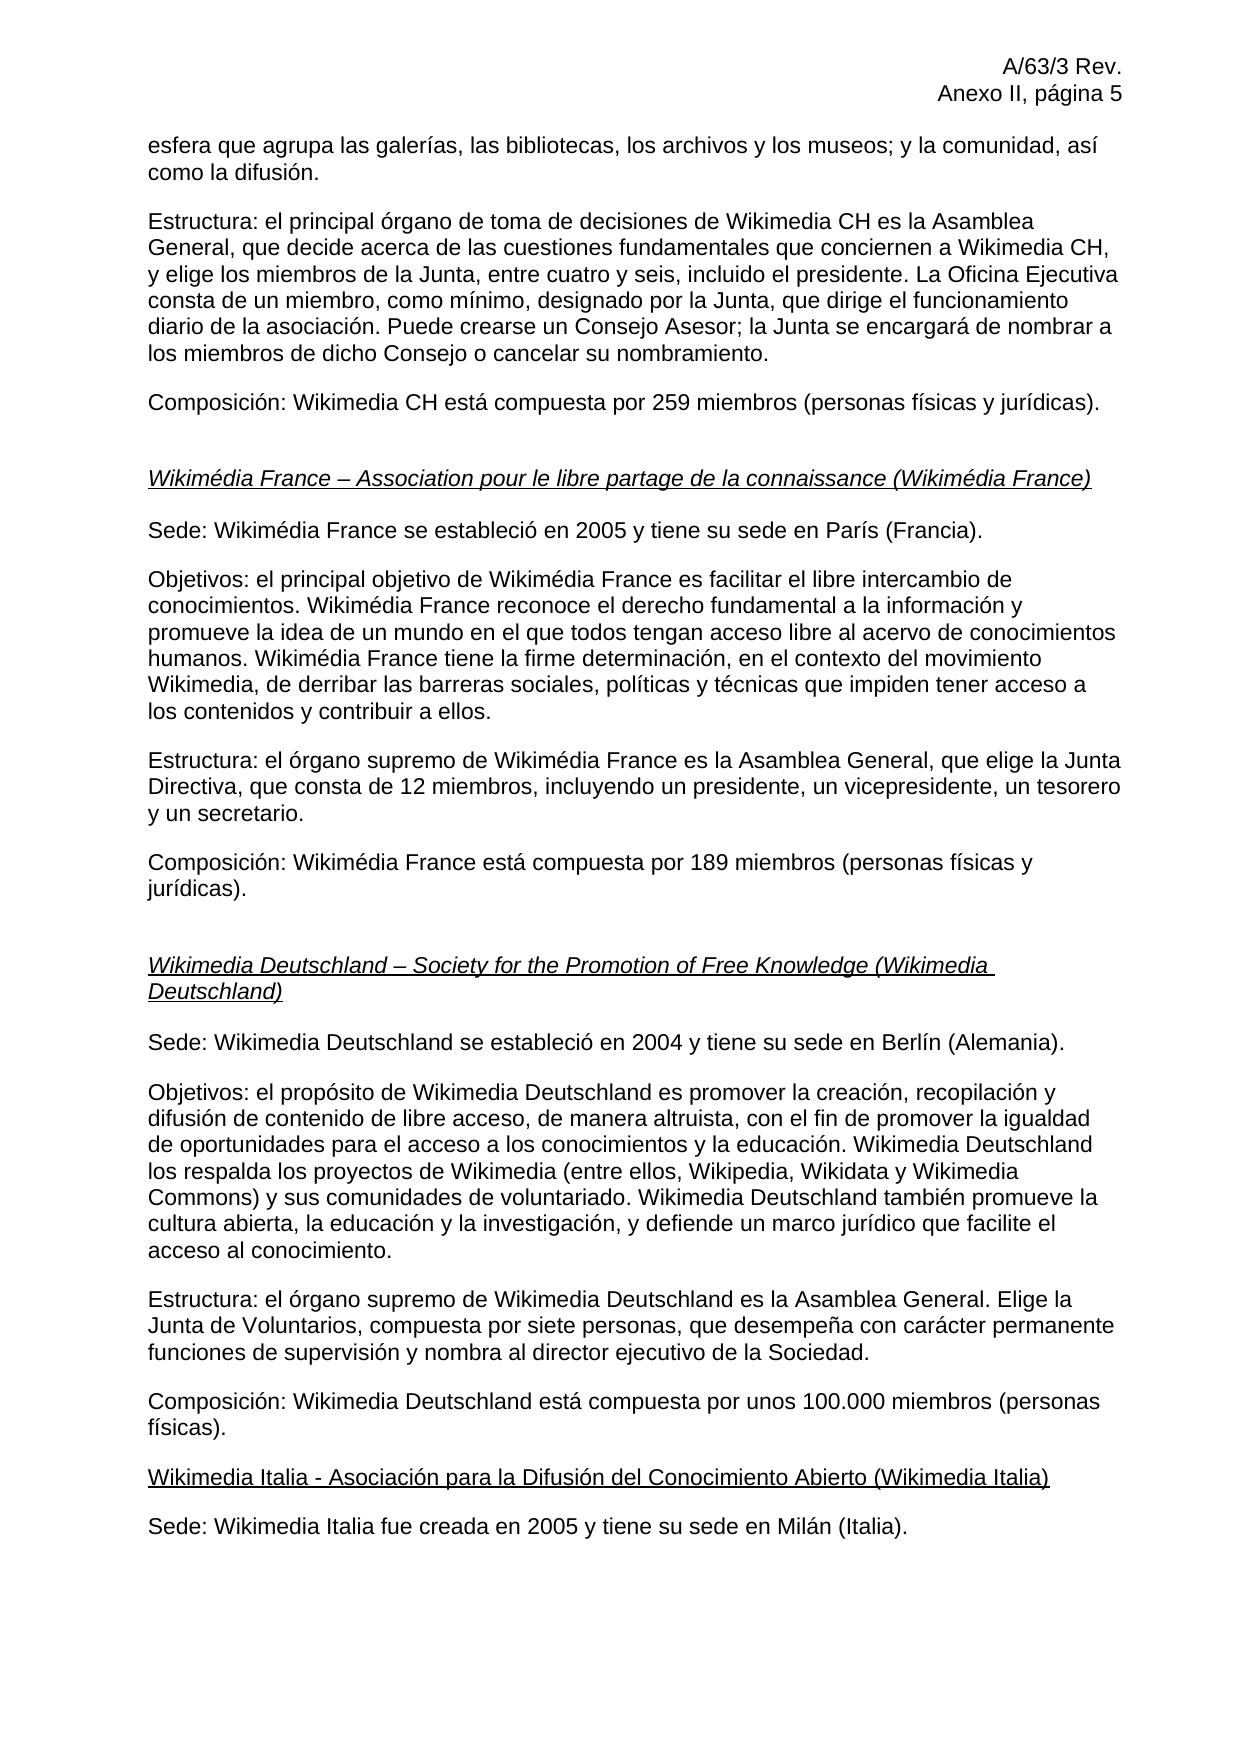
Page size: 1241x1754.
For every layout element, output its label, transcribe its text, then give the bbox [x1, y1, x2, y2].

text Composición: Wikimedia CH está compuesta por 259 miembros (personas físicas y jurídicas). [148, 389, 1122, 415]
text Composición: Wikimedia Deutschland está compuesta por unos 100.000 miembros (personas físicas). [148, 1388, 1122, 1441]
text Sede: Wikimedia Deutschland se estableció en 2004 y tiene su sede en Berlín (Alemania). [148, 1029, 1122, 1056]
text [148, 132, 1122, 185]
text Estructura: el principal órgano de toma de decisiones de Wikimedia CH es la Asamblea General, que decide acerca de las cuestiones fundamentales que conciernen a Wikimedia CH, y elige los miembros de la Junta, entre cuatro y seis, incluido el presidente. La Oficina Ejecutiva consta de un miembro, como mínimo, designado por la Junta, que dirige el funcionamiento diario de la asociación. Puede crearse un Consejo Asesor; la Junta se encargará de nombrar a los miembros de dicho Consejo o cancelar su nombramiento. [148, 208, 1122, 366]
text Sede: Wikimedia Italia fue creada en 2005 y tiene su sede en Milán (Italia). [148, 1513, 1122, 1539]
text Objetivos: el principal objetivo de Wikimédia France es facilitar el libre intercambio de conocimientos. Wikimédia France reconoce el derecho fundamental a la información y promueve la idea de un mundo en el que todos tengan acceso libre al acervo de conocimientos humanos. Wikimédia France tiene la firme determinación, en el contexto del movimiento Wikimedia, de derribar las barreras sociales, políticas y técnicas que impiden tener acceso a los contenidos y contribuir a ellos. [148, 566, 1122, 724]
subtitle Wikimedia Deutschland – Society for the Promotion of Free Knowledge (Wikimedia Deutschland) [148, 952, 1122, 1004]
text Estructura: el órgano supremo de Wikimédia France es la Asamblea General, que elige la Junta Directiva, que consta de 12 miembros, incluyendo un presidente, un vicepresidente, un tesorero y un secretario. [148, 747, 1122, 826]
text Objetivos: el propósito de Wikimedia Deutschland es promover la creación, recopilación y difusión de contenido de libre acceso, de manera altruista, con el fin de promover la igualdad de oportunidades para el acceso a los conocimientos y la educación. Wikimedia Deutschland los respalda los proyectos de Wikimedia (entre ellos, Wikipedia, Wikidata y Wikimedia Commons) y sus comunidades de voluntariado. Wikimedia Deutschland también promueve la cultura abierta, la educación y la investigación, y defiende un marco jurídico que facilite el acceso al conocimiento. [148, 1078, 1122, 1263]
text Estructura: el órgano supremo de Wikimedia Deutschland es la Asamblea General. Elige la Junta de Voluntarios, compuesta por siete personas, que desempeña con carácter permanente funciones de supervisión y nombra al director ejecutivo de la Sociedad. [148, 1286, 1122, 1365]
text Wikimedia Italia - Asociación para la Difusión del Conocimiento Abierto (Wikimedia Italia) [148, 1463, 1122, 1490]
text Sede: Wikimédia France se estableció en 2005 y tiene su sede en París (Francia). [148, 517, 1122, 543]
subtitle Wikimédia France – Association pour le libre partage de la connaissance (Wikimédia France) [148, 465, 1122, 492]
text Composición: Wikimédia France está compuesta por 189 miembros (personas físicas y jurídicas). [148, 849, 1122, 902]
